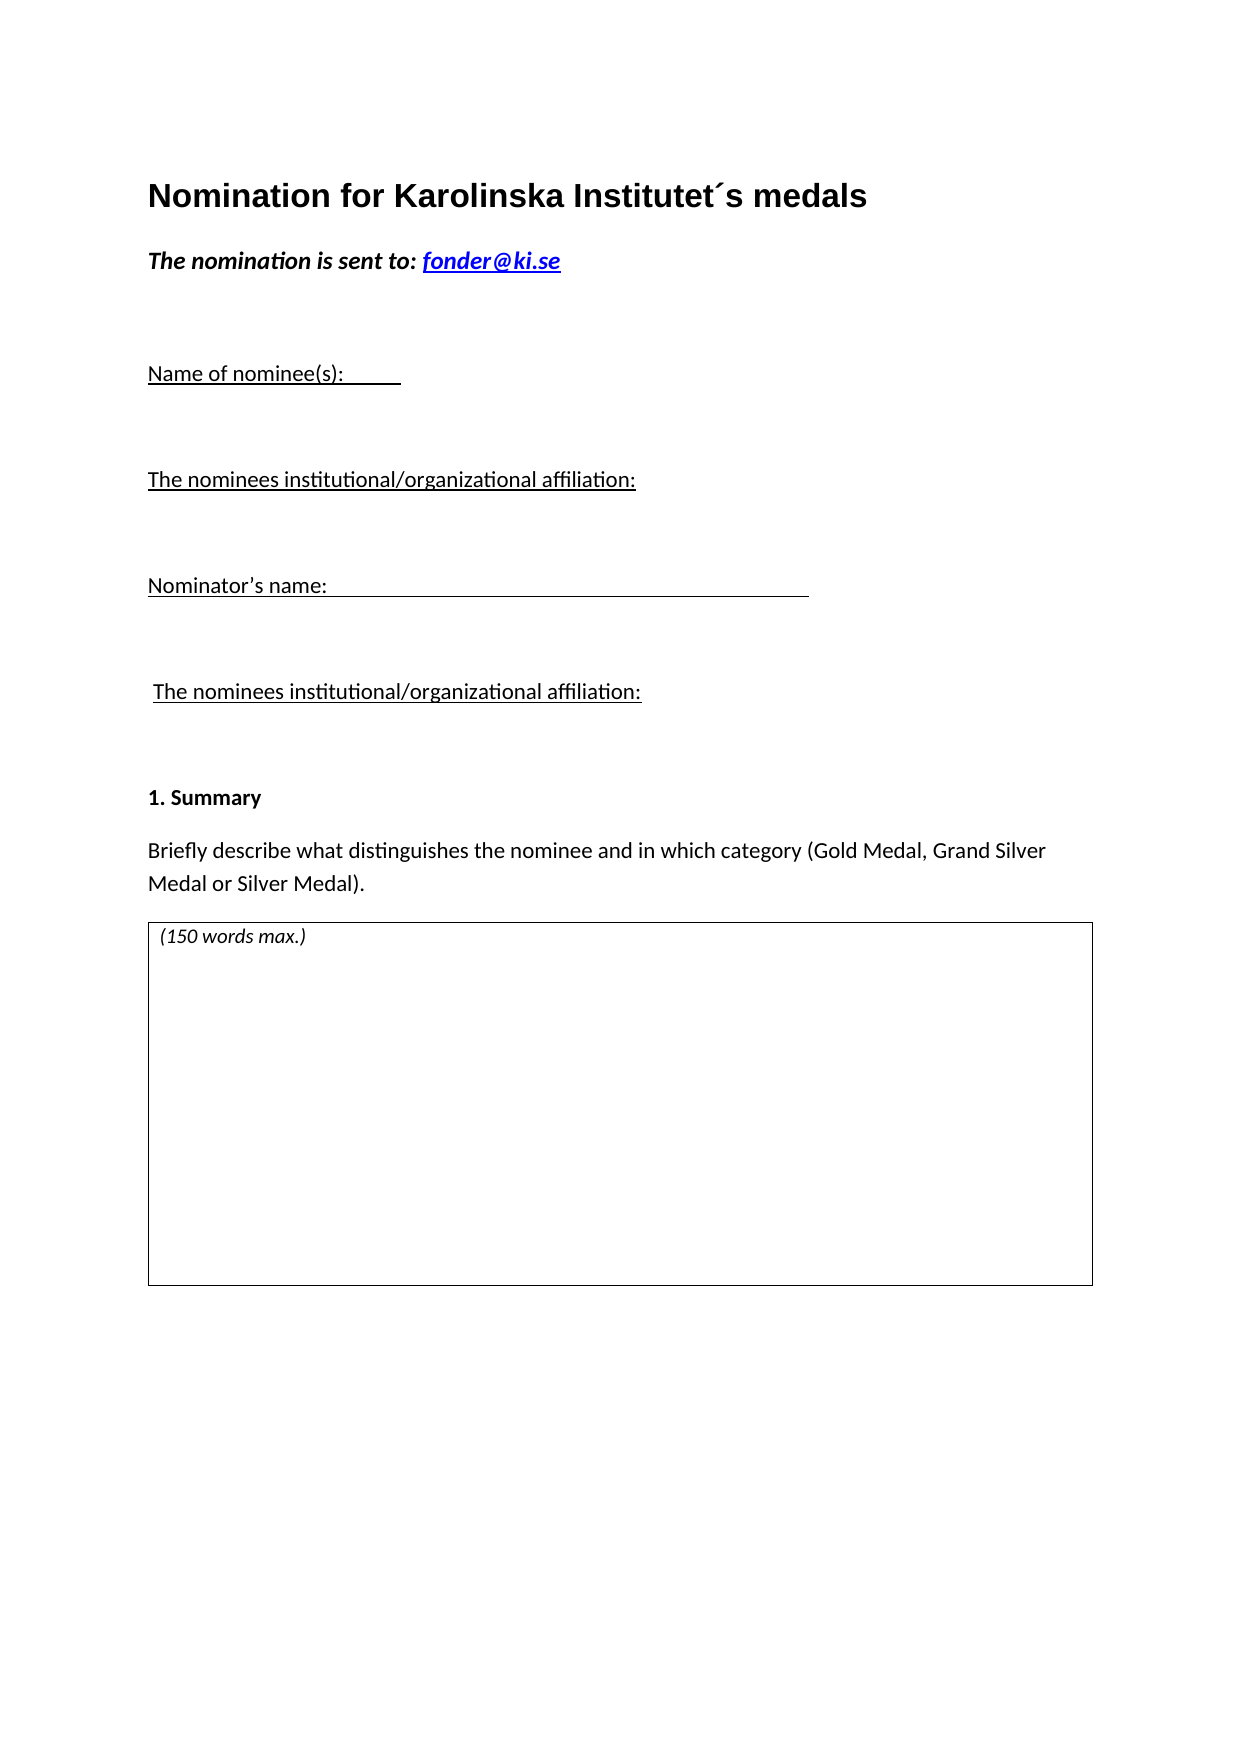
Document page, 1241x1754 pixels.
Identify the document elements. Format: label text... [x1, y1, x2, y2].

text The nomination is sent to: fonder@ki.se [148, 245, 1093, 276]
text Nominator’s name: [148, 571, 1093, 599]
text The nominees institutional/organizational affiliation: [148, 677, 1093, 706]
text Nomination for Karolinska Institutet´s medals [148, 176, 1093, 215]
table_header (150 words max.) [149, 923, 1092, 1284]
text The nominees institutional/organizational affiliation: [148, 465, 1093, 493]
text Name of nominee(s): [148, 359, 1093, 387]
text 1. Summary [148, 783, 1093, 812]
text Briefly describe what distinguishes the nominee and in which category (Gold Medal, Grand Silver Medal or Silver Medal). [148, 837, 1093, 897]
